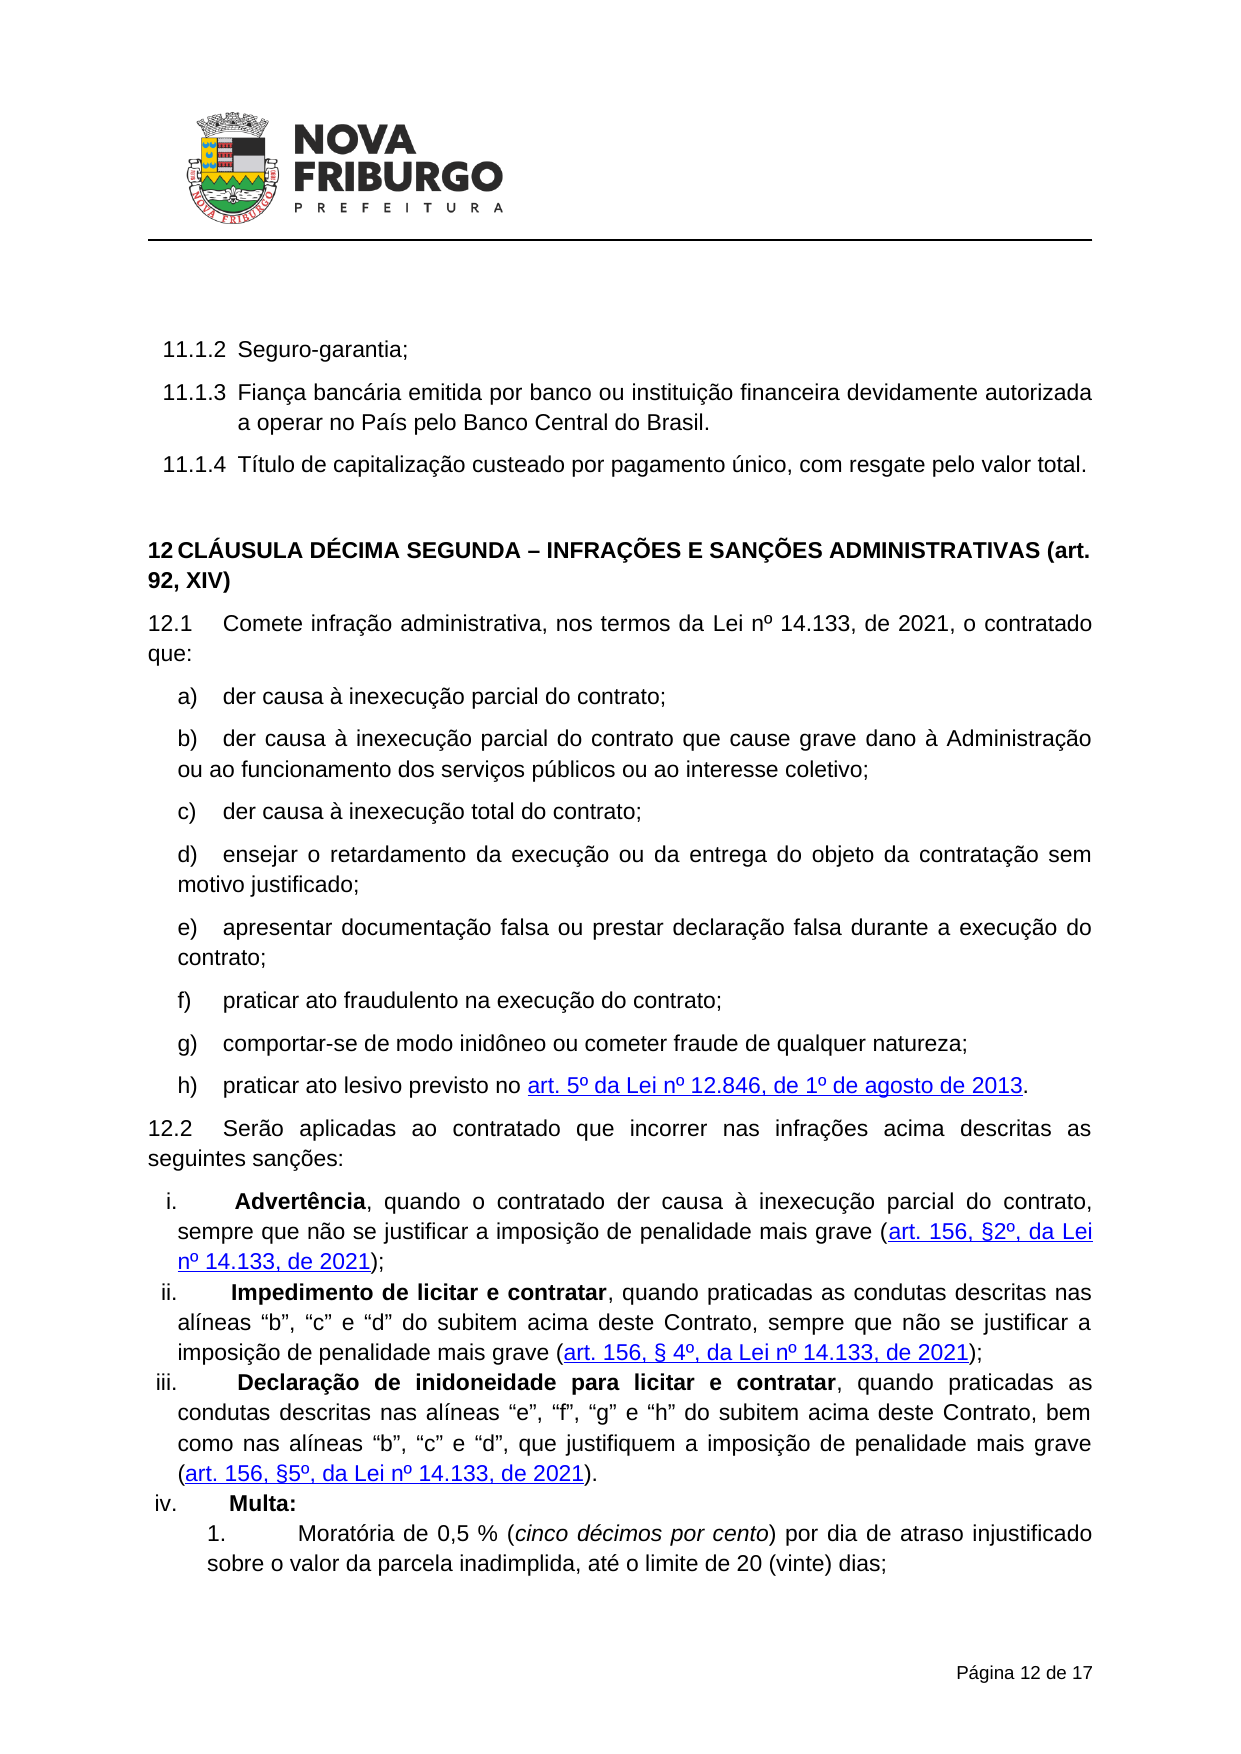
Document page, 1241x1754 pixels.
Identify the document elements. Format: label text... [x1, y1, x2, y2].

list praticar ato fraudulento na execução do contrato; [177, 987, 1092, 1013]
list CLÁUSULA DÉCIMA SEGUNDA – INFRAÇÕES E SANÇÕES ADMINISTRATIVAS (art. 92, XIV) [148, 537, 1092, 593]
list Moratória de 0,5 % (cinco décimos por cento) por dia de atraso injustificado sobre o valor da parcela inadimplida, até o limite de 20 (vinte) dias; [207, 1520, 1092, 1577]
list Advertência, quando o contratado der causa à inexecução parcial do contrato, sempre que não se justificar a imposição de penalidade mais grave (art. 156, §2º, da Lei nº 14.133, de 2021); [177, 1188, 1092, 1275]
list ensejar o retardamento da execução ou da entrega do objeto da contratação sem motivo justificado; [177, 841, 1092, 898]
list Impedimento de licitar e contratar, quando praticadas as condutas descritas nas alíneas “b”, “c” e “d” do subitem acima deste Contrato, sempre que não se justificar a imposição de penalidade mais grave (art. 156, § 4º, da Lei nº 14.133, de 2021); [177, 1278, 1092, 1365]
list Título de capitalização custeado por pagamento único, com resgate pelo valor total. [162, 451, 1092, 478]
list Fiança bancária emitida por banco ou instituição financeira devidamente autorizada a operar no País pelo Banco Central do Brasil. [162, 378, 1092, 435]
list Serão aplicadas ao contratado que incorrer nas infrações acima descritas as seguintes sanções: [148, 1115, 1092, 1172]
list Multa: [177, 1490, 1092, 1516]
picture [147, 100, 542, 238]
list der causa à inexecução total do contrato; [177, 798, 1092, 825]
list Declaração de inidoneidade para licitar e contratar, quando praticadas as condutas descritas nas alíneas “e”, “f”, “g” e “h” do subitem acima deste Contrato, bem como nas alíneas “b”, “c” e “d”, que justifiquem a imposição de penalidade mais grave (art. 156, §5º, da Lei nº 14.133, de 2021). [177, 1369, 1092, 1486]
list Seguro-garantia; [162, 336, 1092, 362]
list der causa à inexecução parcial do contrato; [177, 683, 1092, 709]
list Comete infração administrativa, nos termos da Lei nº 14.133, de 2021, o contratado que: [148, 610, 1092, 666]
list der causa à inexecução parcial do contrato que cause grave dano à Administração ou ao funcionamento dos serviços públicos ou ao interesse coletivo; [177, 725, 1092, 782]
list apresentar documentação falsa ou prestar declaração falsa durante a execução do contrato; [177, 914, 1092, 971]
list comportar-se de modo inidôneo ou cometer fraude de qualquer natureza; [177, 1029, 1092, 1056]
list praticar ato lesivo previsto no art. 5º da Lei nº 12.846, de 1º de agosto de 2013. [177, 1072, 1092, 1099]
